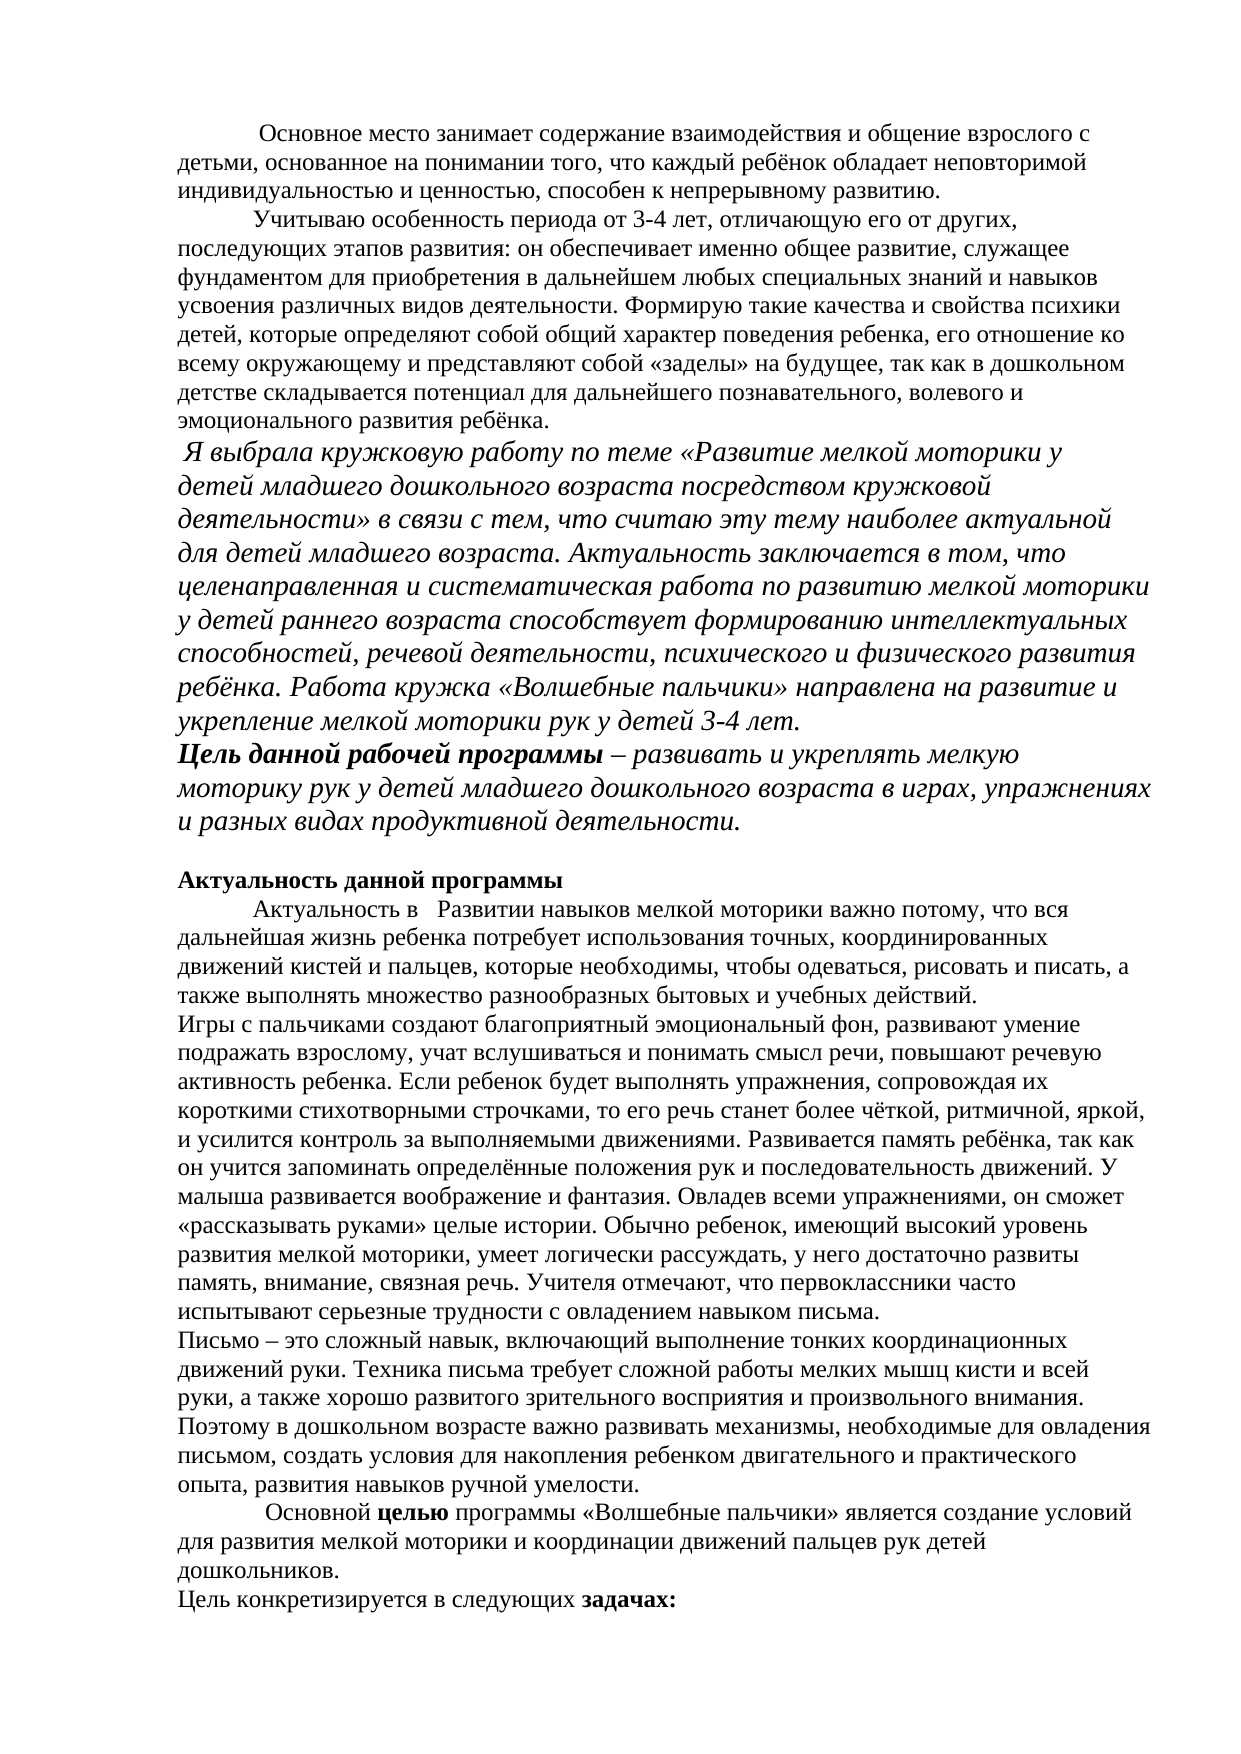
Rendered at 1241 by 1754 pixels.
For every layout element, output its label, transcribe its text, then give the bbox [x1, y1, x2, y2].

text Основное место занимает содержание взаимодействия и общение взрослого с детьми, основанное на понимании того, что каждый ребёнок обладает неповторимой индивидуальностью и ценностью, способен к непрерывному развитию. Учитываю особенность периода от 3-4 лет, отличающую его от других, последующих этапов развития: он обеспечивает именно общее развитие, служащее фундаментом для приобретения в дальнейшем любых специальных знаний и навыков усвоения различных видов деятельности. Формирую такие качества и свойства психики детей, которые определяют собой общий характер поведения ребенка, его отношение ко всему окружающему и представляют собой «заделы» на будущее, так как в дошкольном детстве складывается потенциал для дальнейшего познавательного, волевого и эмоционального развития ребёнка. [177, 118, 1152, 434]
text Актуальность данной программы [177, 865, 1160, 894]
text Актуальность в Развитии навыков мелкой моторики важно потому, что вся дальнейшая жизнь ребенка потребует использования точных, координированных движений кистей и пальцев, которые необходимы, чтобы одеваться, рисовать и писать, а также выполнять множество разнообразных бытовых и учебных действий. Игры с пальчиками создают благоприятный эмоциональный фон, развивают умение подражать взрослому, учат вслушиваться и понимать смысл речи, повышают речевую активность ребенка. Если ребенок будет выполнять упражнения, сопровождая их короткими стихотворными строчками, то его речь станет более чёткой, ритмичной, яркой, и усилится контроль за выполняемыми движениями. Развивается память ребёнка, так как он учится запоминать определённые положения рук и последовательность движений. У малыша развивается воображение и фантазия. Овладев всеми упражнениями, он сможет «рассказывать руками» целые истории. Обычно ребенок, имеющий высокий уровень развития мелкой моторики, умеет логически рассуждать, у него достаточно развиты память, внимание, связная речь. Учителя отмечают, что первоклассники часто испытывают серьезные трудности с овладением навыком письма. Письмо – это сложный навык, включающий выполнение тонких координационных движений руки. Техника письма требует сложной работы мелких мышц кисти и всей руки, а также хорошо развитого зрительного восприятия и произвольного внимания. Поэтому в дошкольном возрасте важно развивать механизмы, необходимые для овладения письмом, создать условия для накопления ребенком двигательного и практического опыта, развития навыков ручной умелости. [177, 894, 1152, 1497]
text Основной целью программы «Волшебные пальчики» является создание условий для развития мелкой моторики и координации движений пальцев рук детей дошкольников. [177, 1497, 1152, 1584]
text Цель конкретизируется в следующих задачах: [177, 1584, 1152, 1612]
text Я выбрала кружковую работу по теме «Развитие мелкой моторики у детей младшего дошкольного возраста посредством кружковой деятельности» в связи с тем, что считаю эту тему наиболее актуальной для детей младшего возраста. Актуальность заключается в том, что целенаправленная и систематическая работа по развитию мелкой моторики у детей раннего возраста способствует формированию интеллектуальных способностей, речевой деятельности, психического и физического развития ребёнка. Работа кружка «Волшебные пальчики» направлена на развитие и укрепление мелкой моторики рук у детей 3-4 лет. Цель данной рабочей программы – развивать и укреплять мелкую моторику рук у детей младшего дошкольного возраста в играх, упражнениях и разных видах продуктивной деятельности. [177, 434, 1152, 865]
